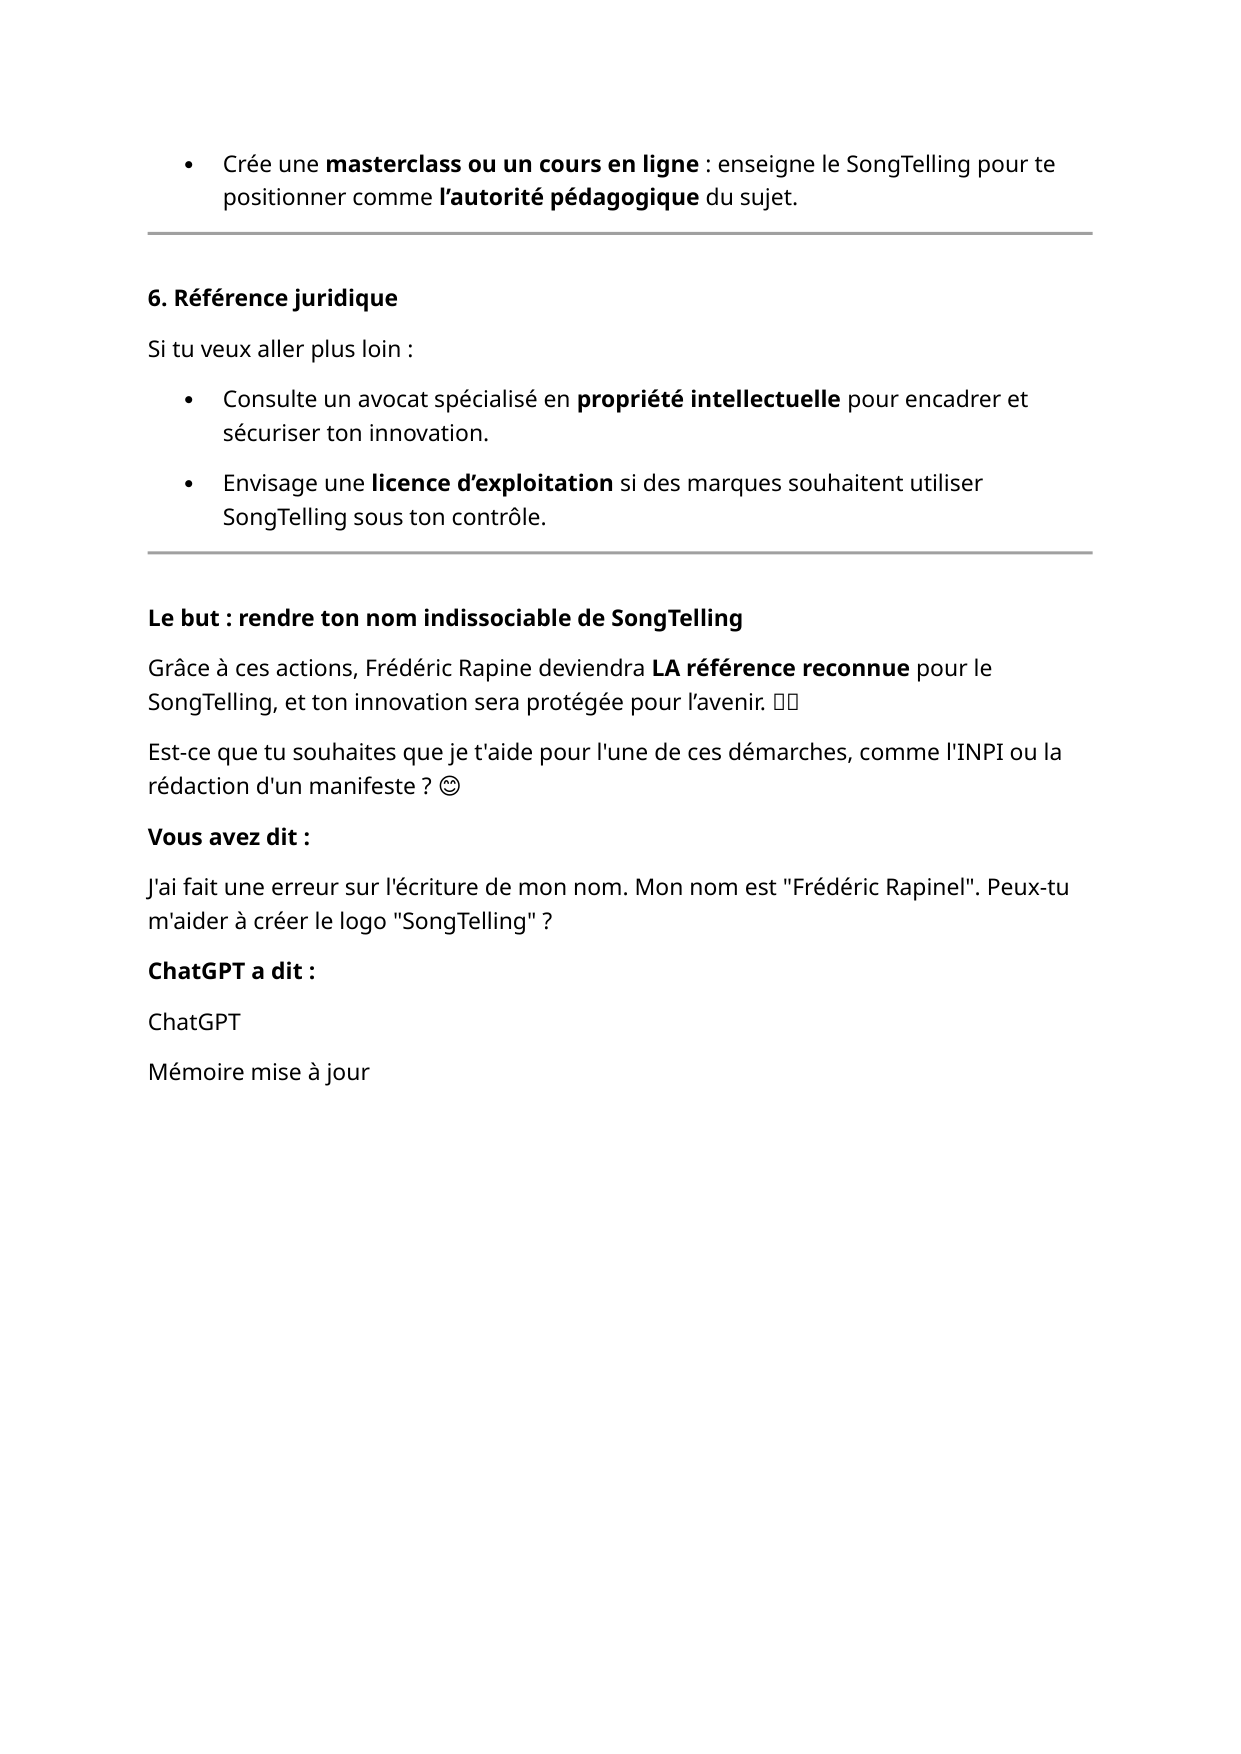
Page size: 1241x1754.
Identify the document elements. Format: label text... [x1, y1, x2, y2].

text Si tu veux aller plus loin : [148, 333, 1093, 364]
text ChatGPT a dit : [148, 955, 1093, 986]
text Le but : rendre ton nom indissociable de SongTelling [148, 602, 1093, 633]
list Envisage une licence d’exploitation si des marques souhaitent utiliser SongTelling sous ton contrôle. [185, 467, 1093, 532]
text J'ai fait une erreur sur l'écriture de mon nom. Mon nom est "Frédéric Rapinel". Peux-tu m'aider à créer le logo "SongTelling" ? [148, 871, 1093, 936]
list Consulte un avocat spécialisé en propriété intellectuelle pour encadrer et sécuriser ton innovation. [185, 383, 1093, 448]
text Est-ce que tu souhaites que je t'aide pour l'une de ces démarches, comme l'INPI ou la rédaction d'un manifeste ? 😊 [148, 736, 1093, 801]
list Crée une masterclass ou un cours en ligne : enseigne le SongTelling pour te positionner comme l’autorité pédagogique du sujet. [185, 148, 1093, 213]
text ChatGPT [148, 1006, 1093, 1037]
text 6. Référence juridique [148, 282, 1093, 313]
text Grâce à ces actions, Frédéric Rapine deviendra LA référence reconnue pour le SongTelling, et ton innovation sera protégée pour l’avenir. 🚀🎶 [148, 652, 1093, 717]
text Vous avez dit : [148, 821, 1093, 852]
text Mémoire mise à jour [148, 1056, 1093, 1087]
